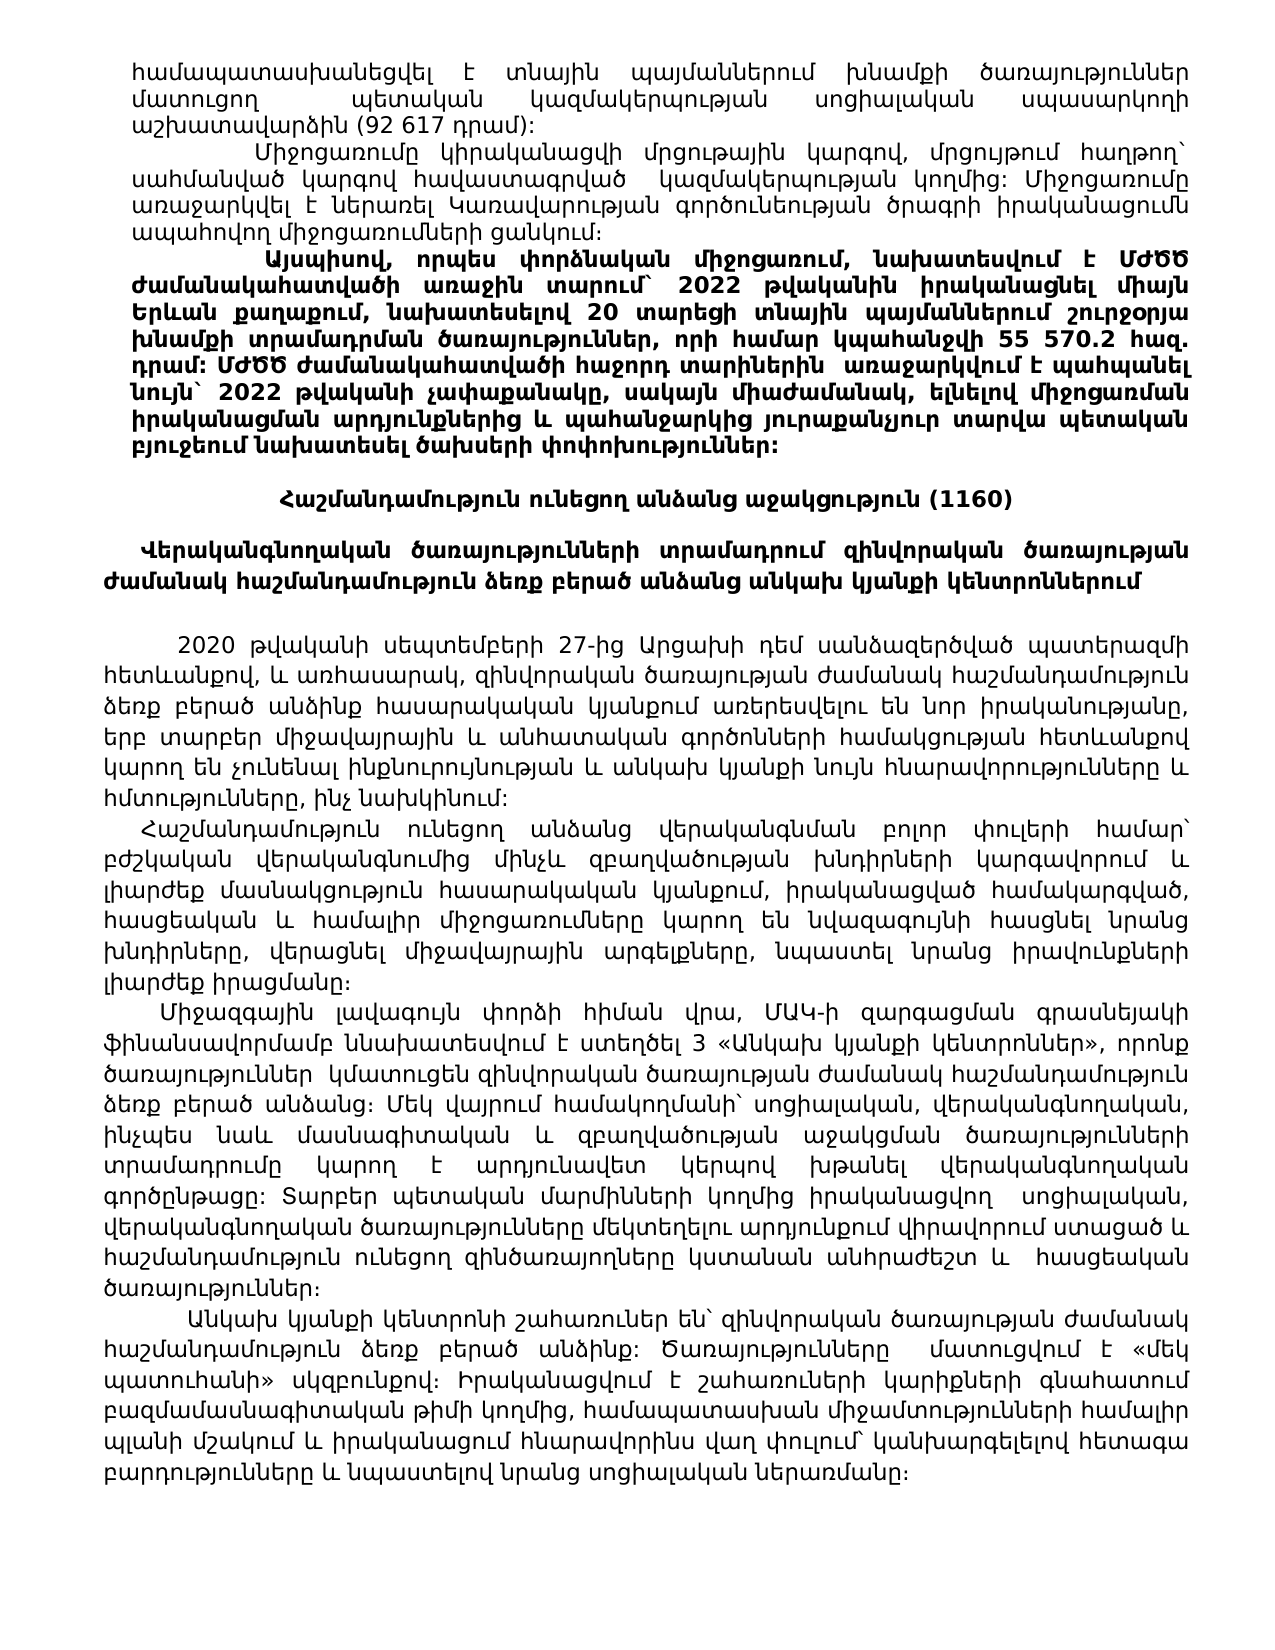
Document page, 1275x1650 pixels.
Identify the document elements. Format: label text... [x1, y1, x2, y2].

text Հաշմանդամություն ունեցող անձանց աջակցություն (1160) [103, 486, 1191, 512]
text Այսպիսով, որպես փորձնական միջոցառում, նախատեսվում է ՄԺԾԾ ժամանակահատվածի առաջին տարում` 2022 թվականին իրականացնել միայն Երևան քաղաքում, նախատեսելով 20 տարեցի տնային պայմաններում շուրջօրյա խնամքի տրամադրման ծառայություններ, որի համար կպահանջվի 55 570.2 հազ. դրամ: ՄԺԾԾ ժամանակահատվածի հաջորդ տարիներին առաջարկվում է պահպանել նույն` 2022 թվականի չափաքանակը, սակայն միաժամանակ, ելնելով միջոցառման իրականացման արդյունքներից և պահանջարկից յուրաքանչյուր տարվա պետական բյուջեում նախատեսել ծախսերի փոփոխություններ: [131, 246, 1191, 459]
text Հաշմանդամություն ունեցող անձանց վերականգնման բոլոր փուլերի համար՝ բժշկական վերականգնումից մինչև զբաղվածության խնդիրների կարգավորում և լիարժեք մասնակցություն հասարակական կյանքում, իրականացված համակարգված, հասցեական և համալիր միջոցառումները կարող են նվազագույնի հասցնել նրանց խնդիրները, վերացնել միջավայրային արգելքները, նպաստել նրանց իրավունքների լիարժեք իրացմանը։ [103, 816, 1191, 996]
text Միջոցառումը կիրականացվի մրցութային կարգով, մրցույթում հաղթող` սահմանված կարգով հավաստագրված կազմակերպության կողմից: Միջոցառումը առաջարկվել է ներառել Կառավարության գործունեության ծրագրի իրականացումն ապահովող միջոցառումների ցանկում։ [131, 139, 1191, 246]
text Միջազգային լավագույն փորձի հիման վրա, ՄԱԿ-ի զարգացման գրասնեյակի ֆինանսավորմամբ ննախատեսվում է ստեղծել 3 «Անկախ կյանքի կենտրոններ», որոնք ծառայություններ կմատուցեն զինվորական ծառայության ժամանակ հաշմանդամություն ձեռք բերած անձանց։ Մեկ վայրում համակողմանի՝ սոցիալական, վերականգնողական, ինչպես նաև մասնագիտական և զբաղվածության աջակցման ծառայությունների տրամադրումը կարող է արդյունավետ կերպով խթանել վերականգնողական գործընթացը: Տարբեր պետական մարմինների կողմից իրականացվող սոցիալական, վերականգնողական ծառայությունները մեկտեղելու արդյունքում վիրավորում ստացած և հաշմանդամություն ունեցող զինծառայողները կստանան անհրաժեշտ և հասցեական ծառայություններ։ [103, 999, 1191, 1302]
text 2020 թվականի սեպտեմբերի 27-ից Արցախի դեմ սանձազերծված պատերազմի հետևանքով, և առհասարակ, զինվորական ծառայության ժամանակ հաշմանդամություն ձեռք բերած անձինք հասարակական կյանքում առերեսվելու են նոր իրականությանը, երբ տարբեր միջավայրային և անհատական գործոնների համակցության հետևանքով կարող են չունենալ ինքնուրույնության և անկախ կյանքի նույն հնարավորությունները և հմտությունները, ինչ նախկինում: [103, 632, 1191, 812]
text Վերականգնողական ծառայությունների տրամադրում զինվորական ծառայության ժամանակ հաշմանդամություն ձեռք բերած անձանց անկախ կյանքի կենտրոններում [103, 537, 1191, 594]
text Անկախ կյանքի կենտրոնի շահառուներ են՝ զինվորական ծառայության ժամանակ հաշմանդամություն ձեռք բերած անձինք: Ծառայությունները մատուցվում է «մեկ պատուհանի» սկզբունքով։ Իրականացվում է շահառուների կարիքների գնահատում բազմամասնագիտական թիմի կողմից, համապատասխան միջամտությունների համալիր պլանի մշակում և իրականացում հնարավորինս վաղ փուլում՝ կանխարգելելով հետագա բարդությունները և նպաստելով նրանց սոցիալական ներառմանը։ [103, 1306, 1191, 1486]
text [131, 59, 1191, 139]
